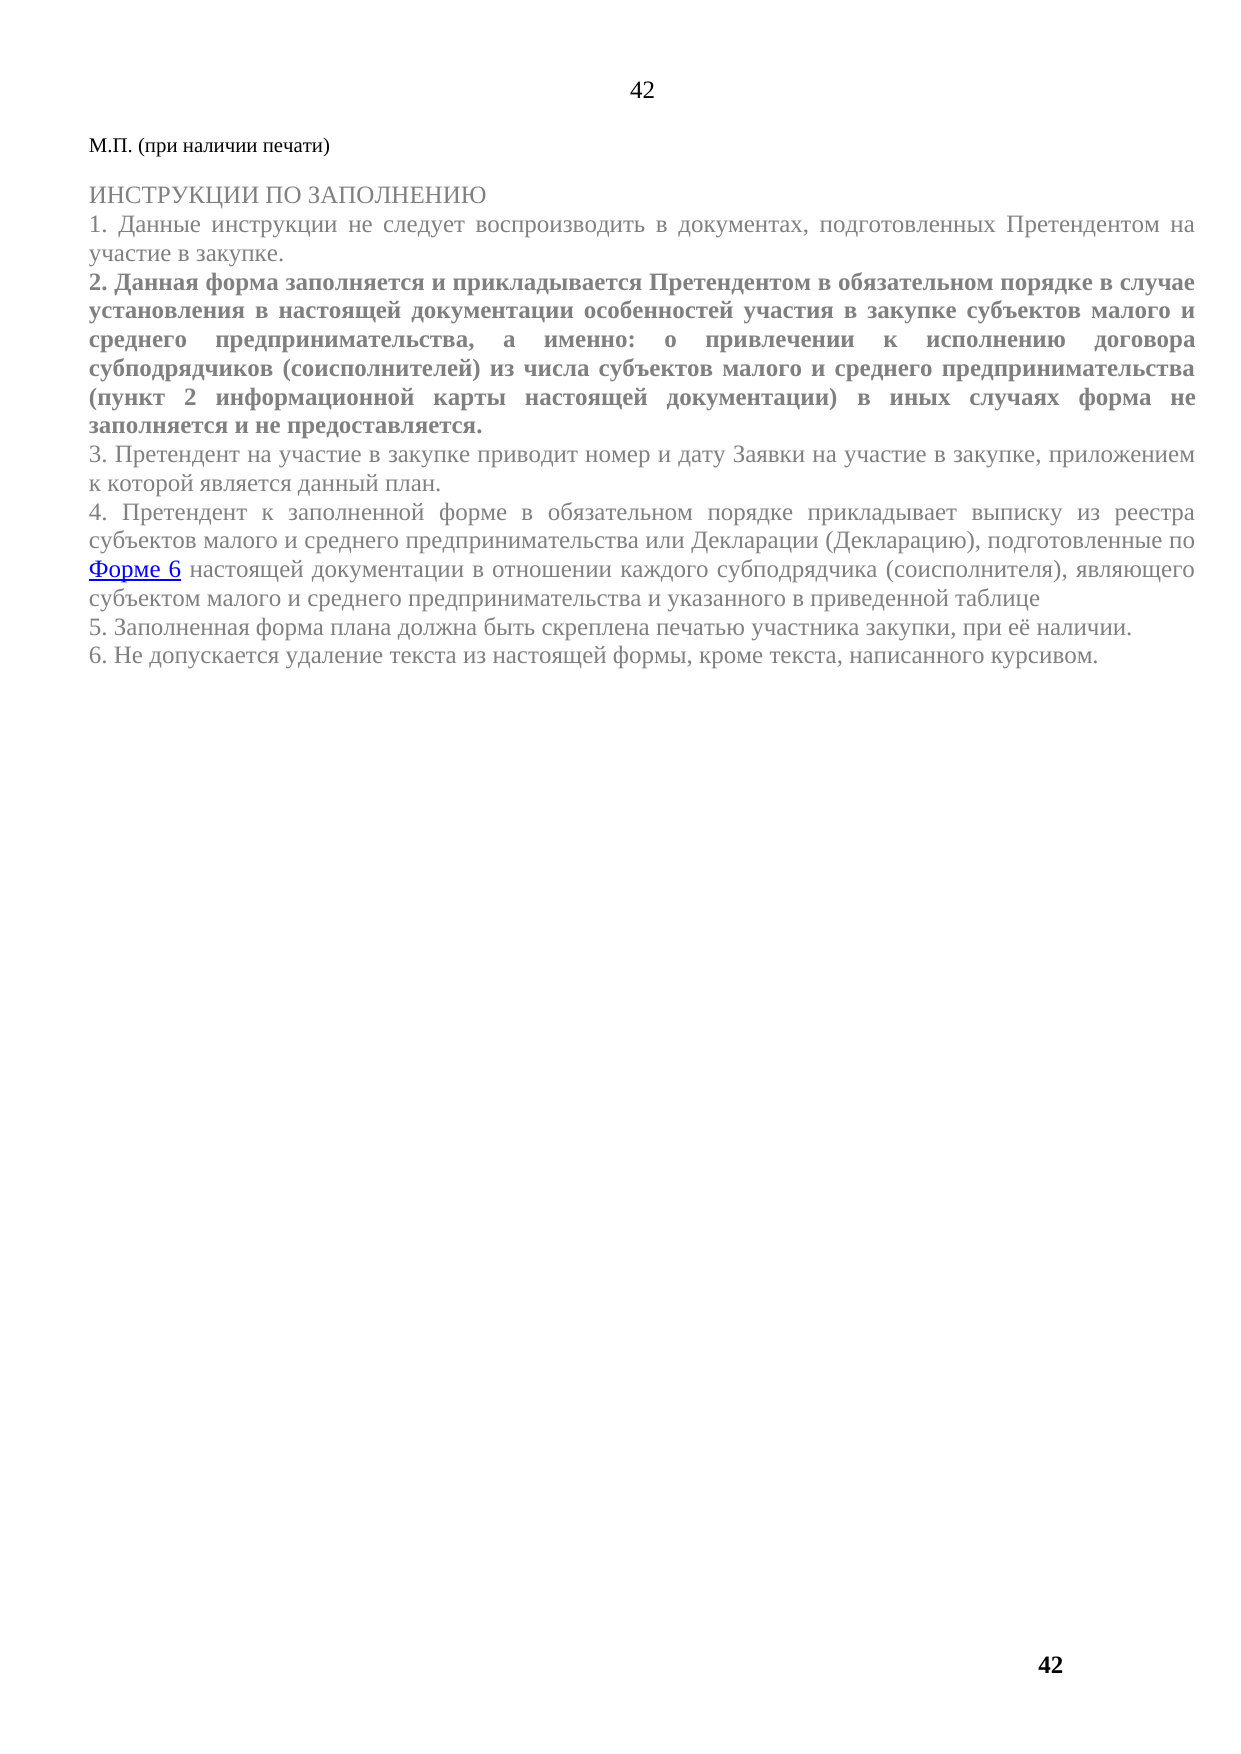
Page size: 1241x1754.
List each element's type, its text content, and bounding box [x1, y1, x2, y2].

text ИНСТРУКЦИИ ПО ЗАПОЛНЕНИЮ [89, 181, 1196, 209]
text 5. Заполненная форма плана должна быть скреплена печатью участника закупки, при её наличии. [89, 612, 1196, 641]
text 4. Претендент к заполненной форме в обязательном порядке прикладывает выписку из реестра субъектов малого и среднего предпринимательства или Декларации (Декларацию), подготовленные по Форме 6 настоящей документации в отношении каждого субподрядчика (соисполнителя), являющего субъектом малого и среднего предпринимательства и указанного в приведенной таблице [89, 497, 1196, 612]
text 3. Претендент на участие в закупке приводит номер и дату Заявки на участие в закупке, приложением к которой является данный план. [89, 439, 1196, 497]
text М.П. (при наличии печати) [89, 132, 1196, 157]
text 1. Данные инструкции не следует воспроизводить в документах, подготовленных Претендентом на участие в закупке. [89, 209, 1196, 267]
text 2. Данная форма заполняется и прикладывается Претендентом в обязательном порядке в случае установления в настоящей документации особенностей участия в закупке субъектов малого и среднего предпринимательства, а именно: о привлечении к исполнению договора субподрядчиков (соисполнителей) из числа субъектов малого и среднего предпринимательства (пункт 2 информационной карты настоящей документации) в иных случаях форма не заполняется и не предоставляется. [89, 267, 1196, 439]
text 6. Не допускается удаление текста из настоящей формы, кроме текста, написанного курсивом. [89, 641, 1196, 669]
